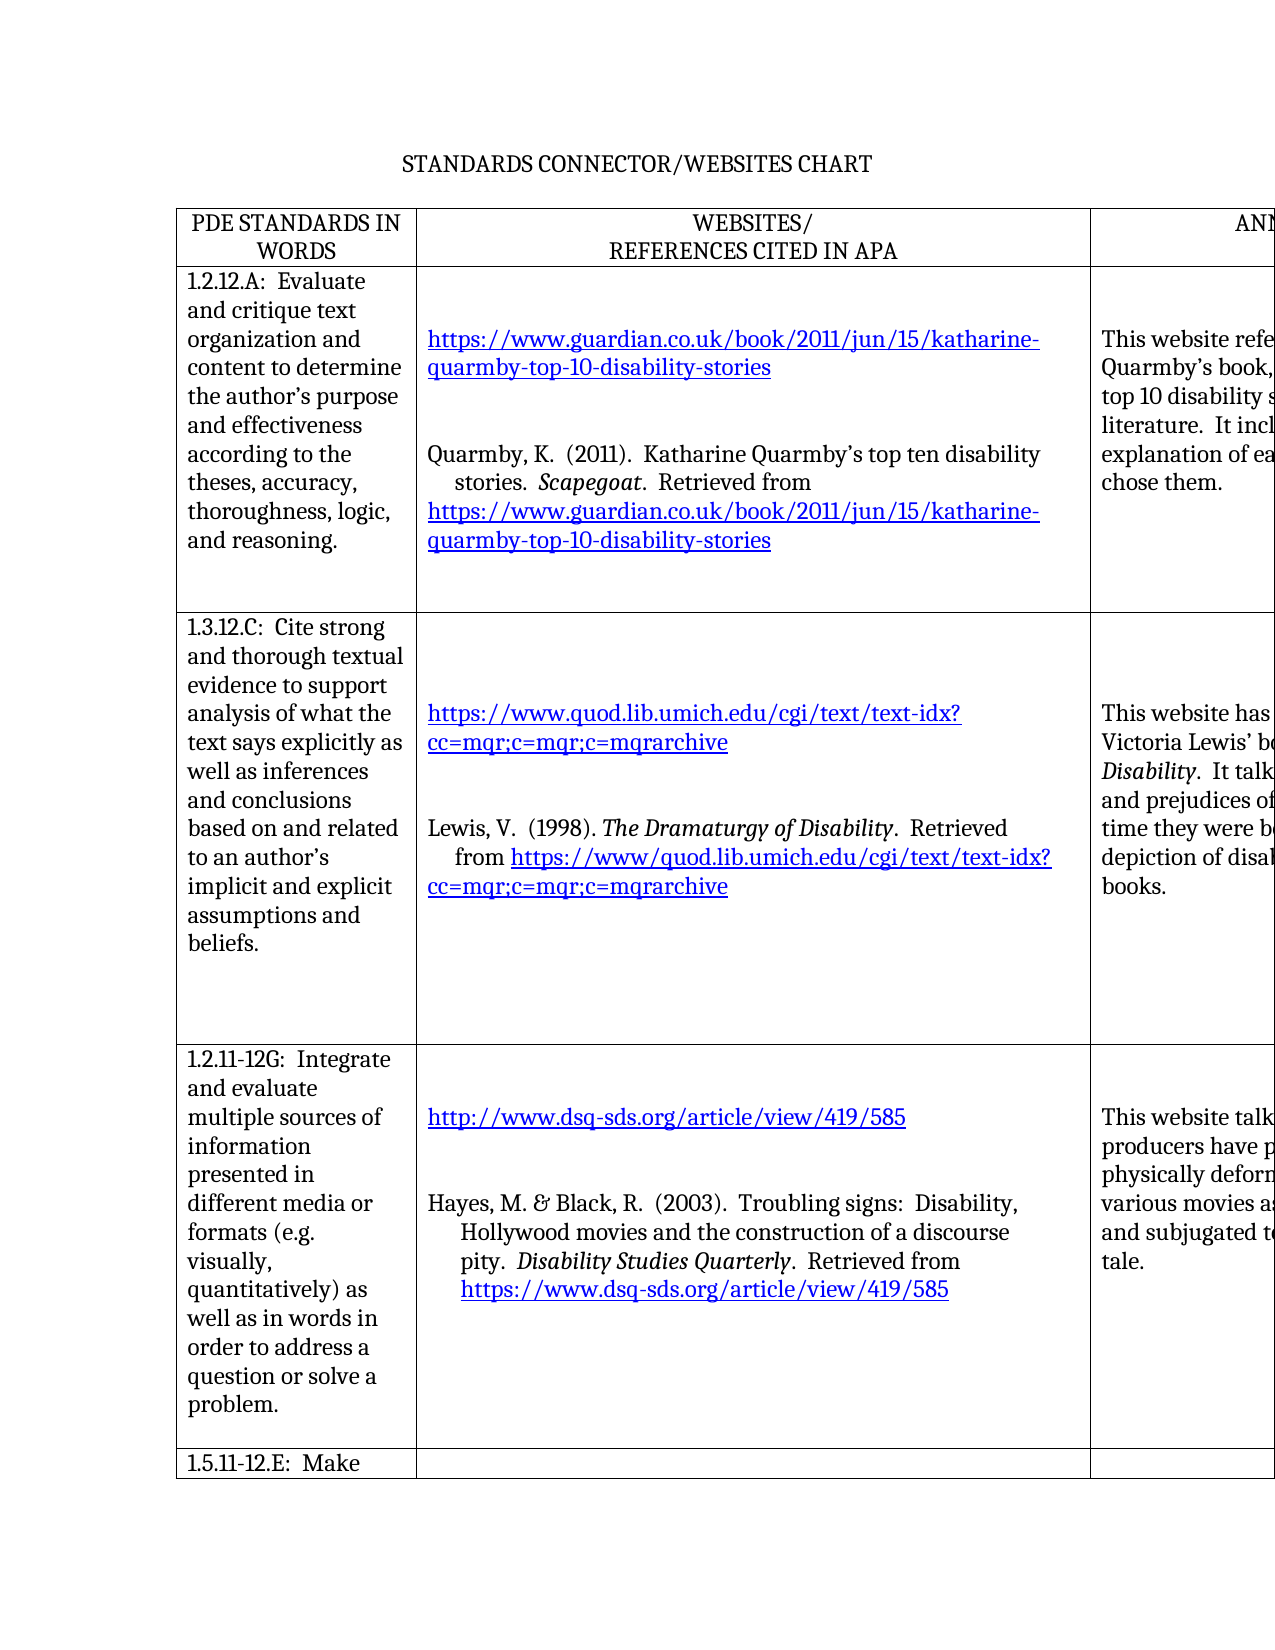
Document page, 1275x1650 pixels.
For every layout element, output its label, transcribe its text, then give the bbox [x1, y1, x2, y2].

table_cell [417, 1449, 1090, 1478]
table_header ANNOTATION [1091, 209, 1274, 266]
table_header PDE STANDARDS IN WORDS [177, 209, 416, 266]
table_cell 1.2.12.A: Evaluate and critique text organization and content to determine the author’s purpose and effectiveness according to the theses, accuracy, thoroughness, logic, and reasoning. [177, 267, 416, 612]
table_cell 1.3.12.C: Cite strong and thorough textual evidence to support analysis of what the text says explicitly as well as inferences and conclusions based on and related to an author’s implicit and explicit assumptions and beliefs. [177, 613, 416, 1044]
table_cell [1091, 1449, 1274, 1478]
table_header WEBSITES/ REFERENCES CITED IN APA [417, 209, 1090, 266]
table_cell This website talks about how Hollywood producers have portrayed disabled or physically deformed characters in various movies as people to be pitied and subjugated to the background of a tale. [1091, 1045, 1274, 1448]
table_cell This website references Katharine Quarmby’s book, Scapegoat, to list the top 10 disability stories in classic literature. It includes a short explanation of each story and why she chose them. [1091, 267, 1274, 612]
table_cell http://www.dsq-sds.org/article/view/419/585 Hayes, M. & Black, R. (2003). Troubling signs: Disability, Hollywood movies and the construction of a discourse pity. Disability Studies Quarterly. Retrieved from https://www.dsq-sds.org/article/view/419/585 [417, 1045, 1090, 1448]
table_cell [177, 1449, 416, 1478]
table_cell https://www.quod.lib.umich.edu/cgi/text/text-idx?cc=mqr;c=mqr;c=mqrarchive Lewis, V. (1998). The Dramaturgy of Disability. Retrieved from https://www/quod.lib.umich.edu/cgi/text/text-idx?cc=mqr;c=mqr;c=mqrarchive [417, 613, 1090, 1044]
table_cell This website has an excerpt from Victoria Lewis’ book, The Dramaturgy of Disability. It talks about how the history and prejudices of the authors and the time they were born in influenced their depiction of disabled characters in their books. [1091, 613, 1274, 1044]
text STANDARDS CONNECTOR/WEBSITES CHART [187, 150, 1087, 179]
table_cell https://www.guardian.co.uk/book/2011/jun/15/katharine-quarmby-top-10-disability-stories Quarmby, K. (2011). Katharine Quarmby’s top ten disability stories. Scapegoat. Retrieved from https://www.guardian.co.uk/book/2011/jun/15/katharine-quarmby-top-10-disability-stories [417, 267, 1090, 612]
table_cell 1.2.11-12G: Integrate and evaluate multiple sources of information presented in different media or formats (e.g. visually, quantitatively) as well as in words in order to address a question or solve a problem. [177, 1045, 416, 1448]
